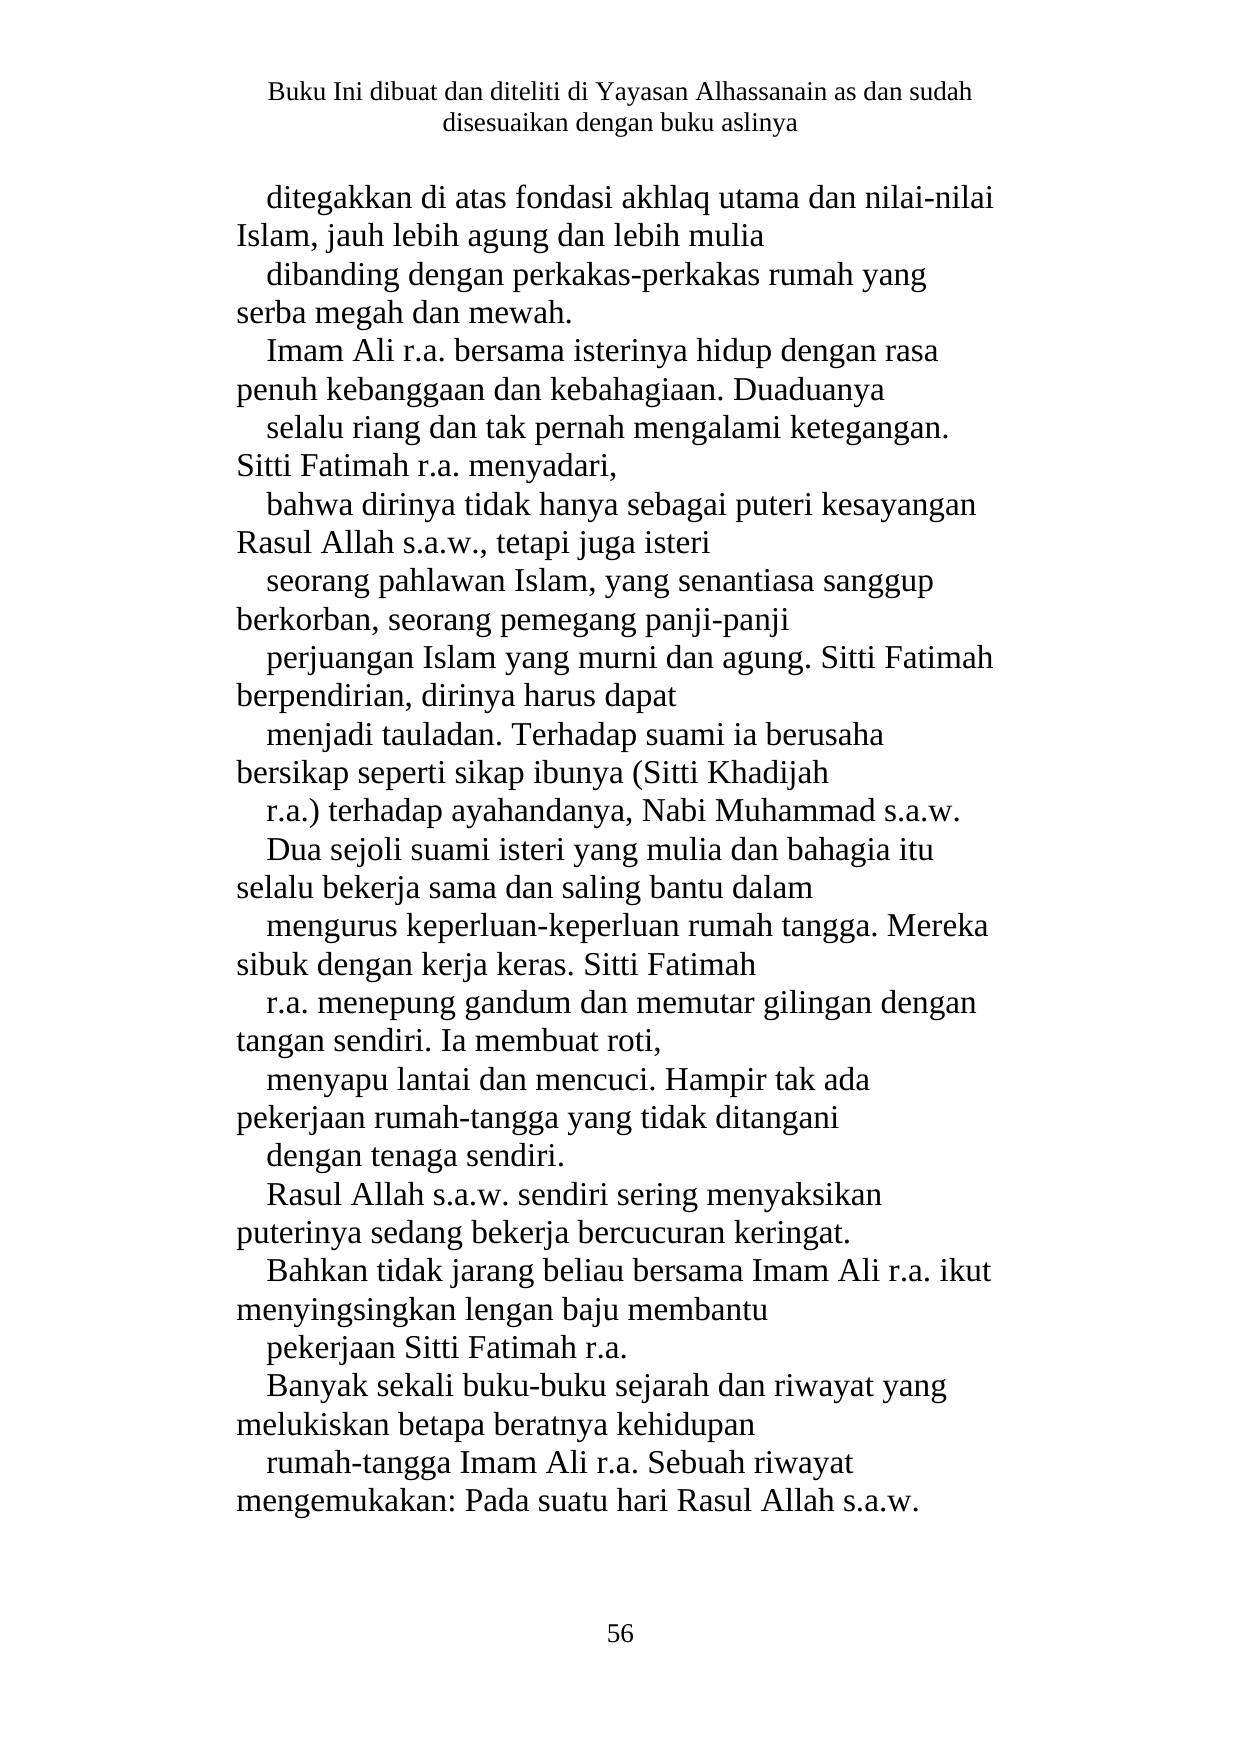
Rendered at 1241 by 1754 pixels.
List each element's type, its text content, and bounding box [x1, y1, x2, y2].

text r.a.) terhadap ayahandanya, Nabi Muhammad s.a.w. [236, 791, 1004, 829]
text menjadi tauladan. Terhadap suami ia berusaha bersikap seperti sikap ibunya (Sitti Khadijah [236, 714, 1004, 791]
text rumah-tangga Imam Ali r.a. Sebuah riwayat mengemukakan: Pada suatu hari Rasul Allah s.a.w. [236, 1442, 1004, 1519]
text Rasul Allah s.a.w. sendiri sering menyaksikan puterinya sedang bekerja bercucuran keringat. [236, 1174, 1004, 1251]
text seorang pahlawan Islam, yang senantiasa sanggup berkorban, seorang pemegang panji-panji [236, 561, 1004, 637]
text dengan tenaga sendiri. [236, 1136, 1004, 1174]
text perjuangan Islam yang murni dan agung. Sitti Fatimah berpendirian, dirinya harus dapat [236, 637, 1004, 714]
text bahwa dirinya tidak hanya sebagai puteri kesayangan Rasul Allah s.a.w., tetapi juga isteri [236, 484, 1004, 561]
text pekerjaan Sitti Fatimah r.a. [236, 1327, 1004, 1366]
text Banyak sekali buku-buku sejarah dan riwayat yang melukiskan betapa beratnya kehidupan [236, 1366, 1004, 1442]
text selalu riang dan tak pernah mengalami ketegangan. Sitti Fatimah r.a. menyadari, [236, 407, 1004, 484]
text Dua sejoli suami isteri yang mulia dan bahagia itu selalu bekerja sama dan saling bantu dalam [236, 829, 1004, 906]
text ditegakkan di atas fondasi akhlaq utama dan nilai-nilai Islam, jauh lebih agung dan lebih mulia [236, 177, 1004, 254]
text r.a. menepung gandum dan memutar gilingan dengan tangan sendiri. Ia membuat roti, [236, 982, 1004, 1059]
text Bahkan tidak jarang beliau bersama Imam Ali r.a. ikut menyingsingkan lengan baju membantu [236, 1251, 1004, 1327]
text dibanding dengan perkakas-perkakas rumah yang serba megah dan mewah. [236, 254, 1004, 331]
text Imam Ali r.a. bersama isterinya hidup dengan rasa penuh kebanggaan dan kebahagiaan. Duaduanya [236, 331, 1004, 407]
text mengurus keperluan-keperluan rumah tangga. Mereka sibuk dengan kerja keras. Sitti Fatimah [236, 906, 1004, 982]
text menyapu lantai dan mencuci. Hampir tak ada pekerjaan rumah-tangga yang tidak ditangani [236, 1059, 1004, 1136]
